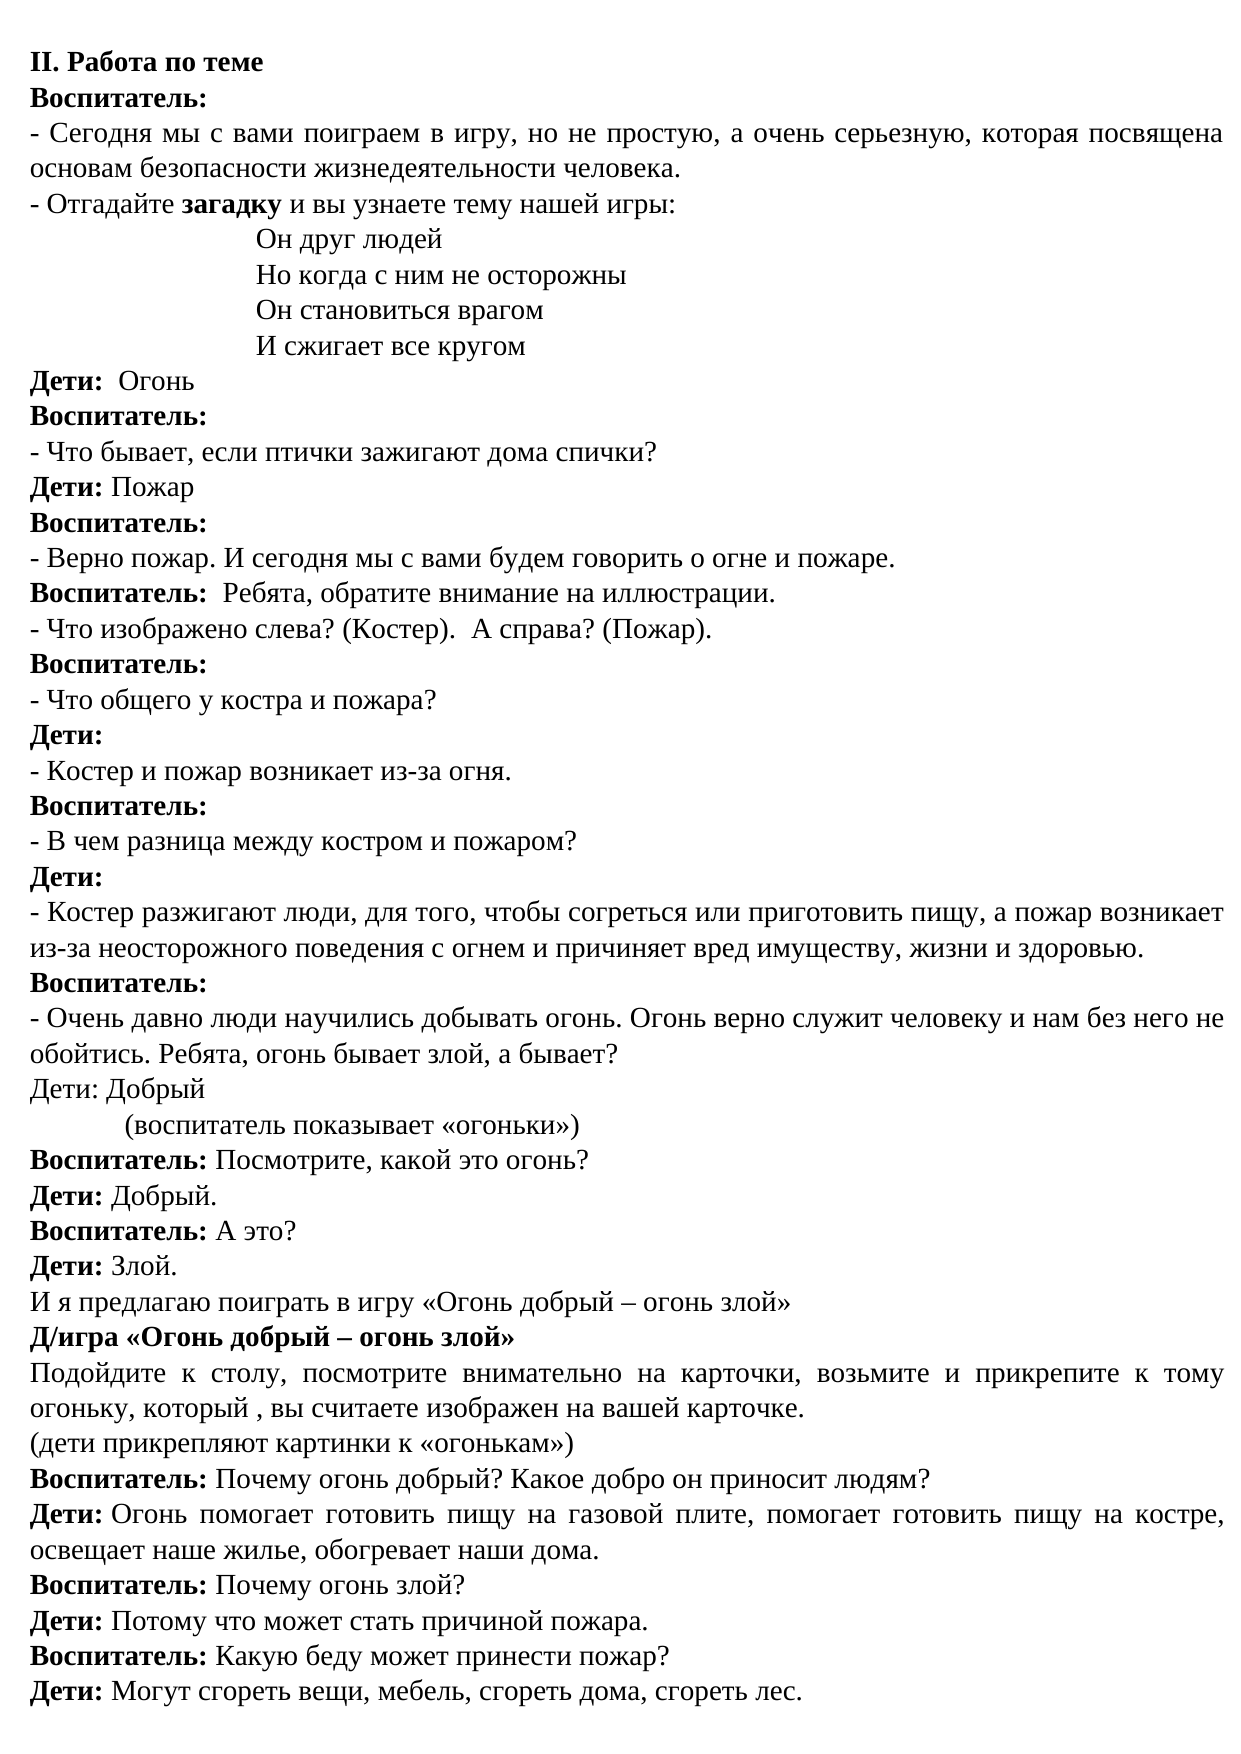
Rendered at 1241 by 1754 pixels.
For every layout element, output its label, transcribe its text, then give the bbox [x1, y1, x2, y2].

text Воспитатель: [29, 644, 1226, 680]
text - Очень давно люди научились добывать огонь. Огонь верно служит человеку и нам без него не обойтись. Ребята, огонь бывает злой, а бывает? [29, 999, 1226, 1069]
text Дети: Злой. [29, 1247, 1226, 1282]
text Дети: Пожар [29, 467, 1226, 503]
text II. Работа по теме [29, 44, 1226, 78]
text Воспитатель: [29, 78, 1226, 113]
text Воспитатель: [29, 786, 1226, 822]
text Подойдите к столу, посмотрите внимательно на карточки, возьмите и прикрепите к тому огоньку, который , вы считаете изображен на вашей карточке. [29, 1353, 1226, 1424]
text Дети: [29, 857, 1226, 892]
text Дети: [29, 715, 1226, 751]
text Воспитатель: Посмотрите, какой это огонь? [29, 1140, 1226, 1176]
text - Сегодня мы с вами поиграем в игру, но не простую, а очень серьезную, которая посвящена основам безопасности жизнедеятельности человека. [29, 113, 1226, 184]
text - Костер разжигают люди, для того, чтобы согреться или приготовить пищу, а пожар возникает из-за неосторожного поведения с огнем и причиняет вред имуществу, жизни и здоровью. [29, 892, 1226, 963]
text И я предлагаю поиграть в игру «Огонь добрый – огонь злой» [29, 1282, 1226, 1317]
text Воспитатель: А это? [29, 1211, 1226, 1247]
text Дети: Добрый. [29, 1176, 1226, 1211]
text Он друг людей [29, 219, 1226, 255]
text Дети: Огонь помогает готовить пищу на газовой плите, помогает готовить пищу на костре, освещает наше жилье, обогревает наши дома. [29, 1494, 1226, 1565]
text - Костер и пожар возникает из-за огня. [29, 751, 1226, 786]
text Но когда с ним не осторожны [29, 255, 1226, 290]
text (воспитатель показывает «огоньки») [29, 1105, 1226, 1140]
text - Что общего у костра и пожара? [29, 680, 1226, 715]
text - Отгадайте загадку и вы узнаете тему нашей игры: [29, 184, 1226, 219]
text Он становиться врагом [29, 290, 1226, 326]
text Воспитатель: [29, 963, 1226, 999]
text Дети: Огонь [29, 361, 1226, 397]
text Воспитатель: Какую беду может принести пожар? [29, 1636, 1226, 1672]
text И сжигает все кругом [29, 326, 1226, 361]
text Воспитатель: [29, 503, 1226, 538]
text Воспитатель: Почему огонь злой? [29, 1565, 1226, 1601]
text Дети: Могут сгореть вещи, мебель, сгореть дома, сгореть лес. [29, 1672, 1226, 1707]
text Дети: Добрый [29, 1069, 1226, 1105]
text - В чем разница между костром и пожаром? [29, 822, 1226, 857]
text Дети: Потому что может стать причиной пожара. [29, 1601, 1226, 1636]
text - Что изображено слева? (Костер). А справа? (Пожар). [29, 609, 1226, 644]
text Воспитатель: Ребята, обратите внимание на иллюстрации. [29, 574, 1226, 609]
text Воспитатель: Почему огонь добрый? Какое добро он приносит людям? [29, 1459, 1226, 1494]
text Д/игра «Огонь добрый – огонь злой» [29, 1317, 1226, 1353]
text Воспитатель: [29, 397, 1226, 432]
text - Что бывает, если птички зажигают дома спички? [29, 432, 1226, 467]
text (дети прикрепляют картинки к «огонькам») [29, 1424, 1226, 1459]
text - Верно пожар. И сегодня мы с вами будем говорить о огне и пожаре. [29, 538, 1226, 574]
